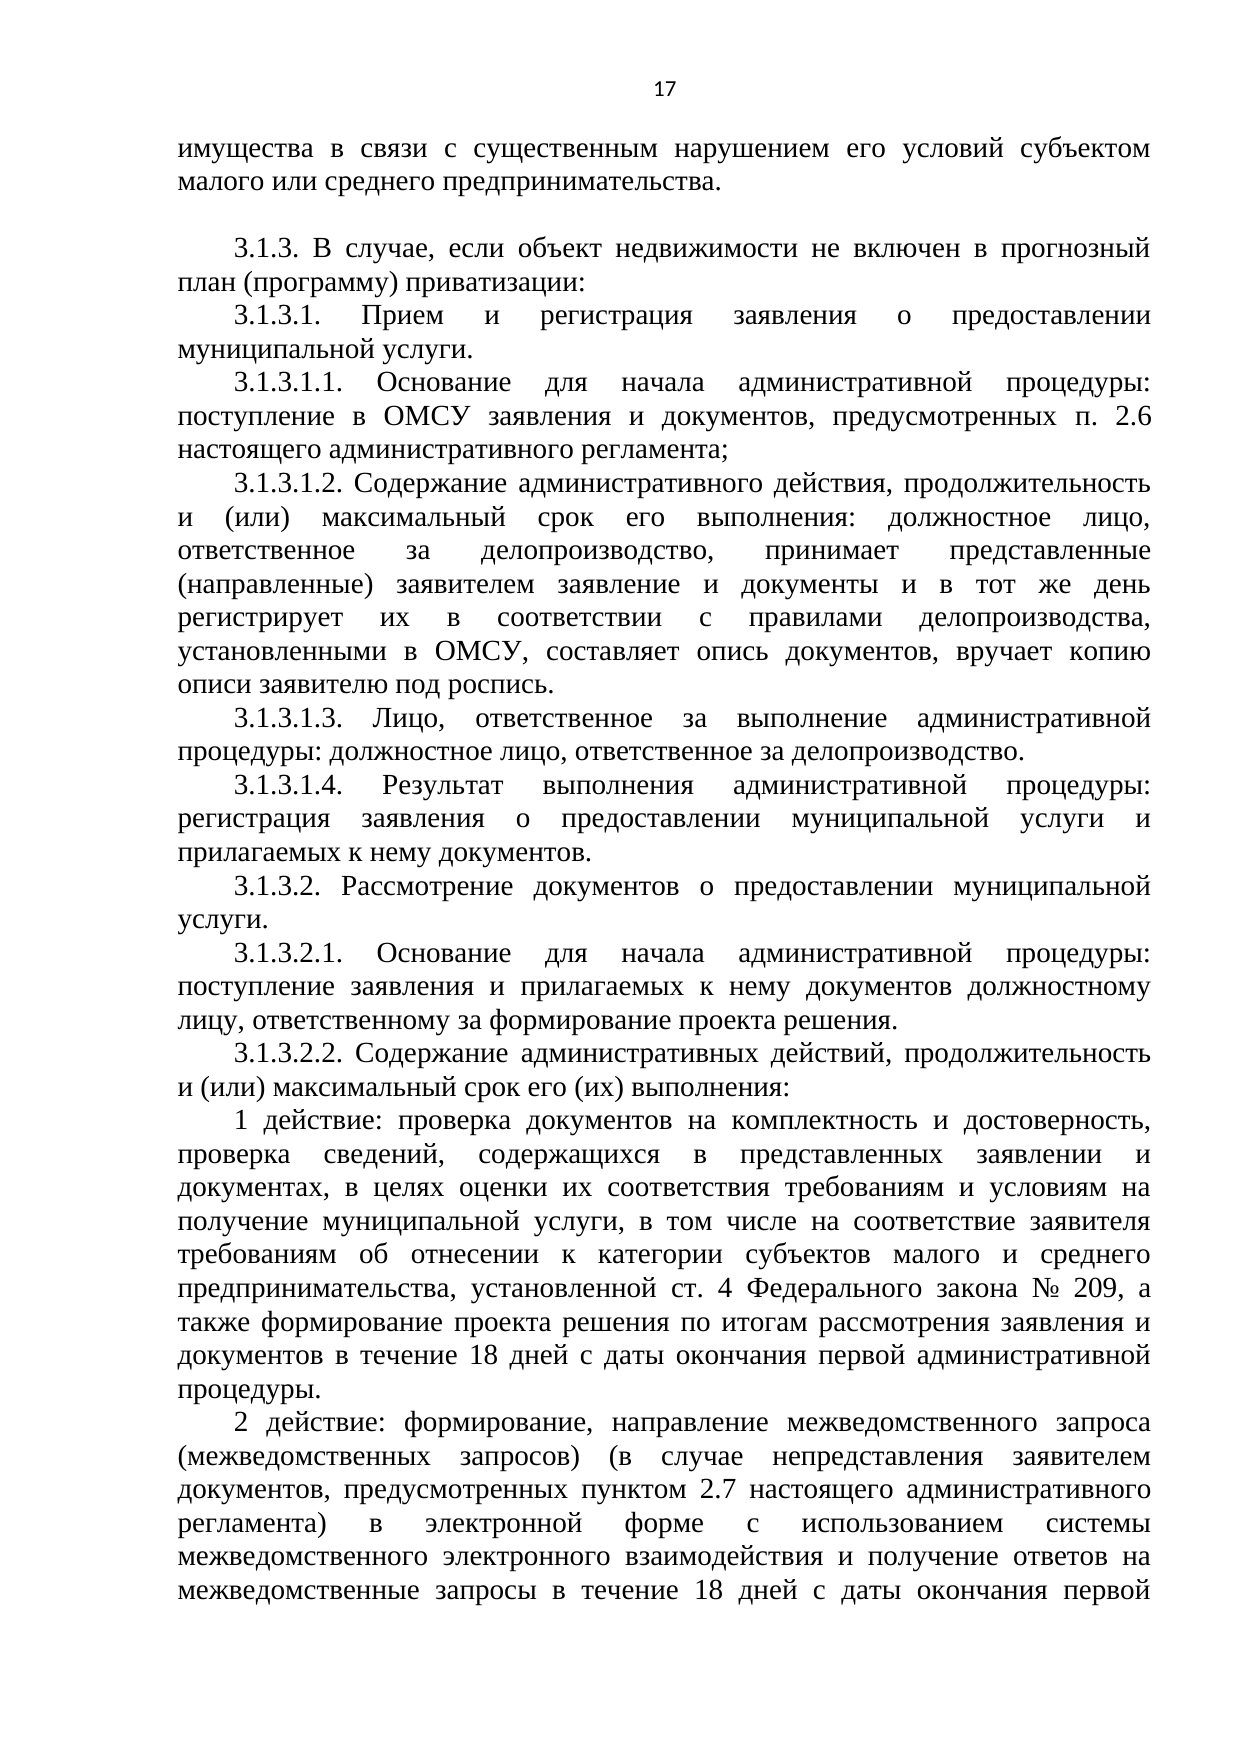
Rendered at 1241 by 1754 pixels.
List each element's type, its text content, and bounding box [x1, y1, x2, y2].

text 3.1.3.1. Прием и регистрация заявления о предоставлении муниципальной услуги. [177, 297, 1152, 364]
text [177, 1404, 1152, 1606]
text 3.1.3.1.2. Содержание административного действия, продолжительность и (или) максимальный срок его выполнения: должностное лицо, ответственное за делопроизводство, принимает представленные (направленные) заявителем заявление и документы и в тот же день регистрирует их в соответствии с правилами делопроизводства, установленными в ОМСУ, составляет опись документов, вручает копию описи заявителю под роспись. [177, 465, 1152, 700]
text 3.1.3.1.3. Лицо, ответственное за выполнение административной процедуры: должностное лицо, ответственное за делопроизводство. [177, 700, 1152, 767]
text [177, 130, 1152, 197]
text 3.1.3.2.2. Содержание административных действий, продолжительность и (или) максимальный срок его (их) выполнения: [177, 1035, 1152, 1102]
text 1 действие: проверка документов на комплектность и достоверность, проверка сведений, содержащихся в представленных заявлении и документах, в целях оценки их соответствия требованиям и условиям на получение муниципальной услуги, в том числе на соответствие заявителя требованиям об отнесении к категории субъектов малого и среднего предпринимательства, установленной ст. 4 Федерального закона № 209, а также формирование проекта решения по итогам рассмотрения заявления и документов в течение 18 дней с даты окончания первой административной процедуры. [177, 1102, 1152, 1404]
text 3.1.3.1.4. Результат выполнения административной процедуры: регистрация заявления о предоставлении муниципальной услуги и прилагаемых к нему документов. [177, 767, 1152, 868]
text 3.1.3.2. Рассмотрение документов о предоставлении муниципальной услуги. [177, 868, 1152, 935]
text 3.1.3.2.1. Основание для начала административной процедуры: поступление заявления и прилагаемых к нему документов должностному лицу, ответственному за формирование проекта решения. [177, 935, 1152, 1035]
text 3.1.3.1.1. Основание для начала административной процедуры: поступление в ОМСУ заявления и документов, предусмотренных п. 2.6 настоящего административного регламента; [177, 364, 1152, 465]
text 3.1.3. В случае, если объект недвижимости не включен в прогнозный план (программу) приватизации: [177, 230, 1152, 297]
